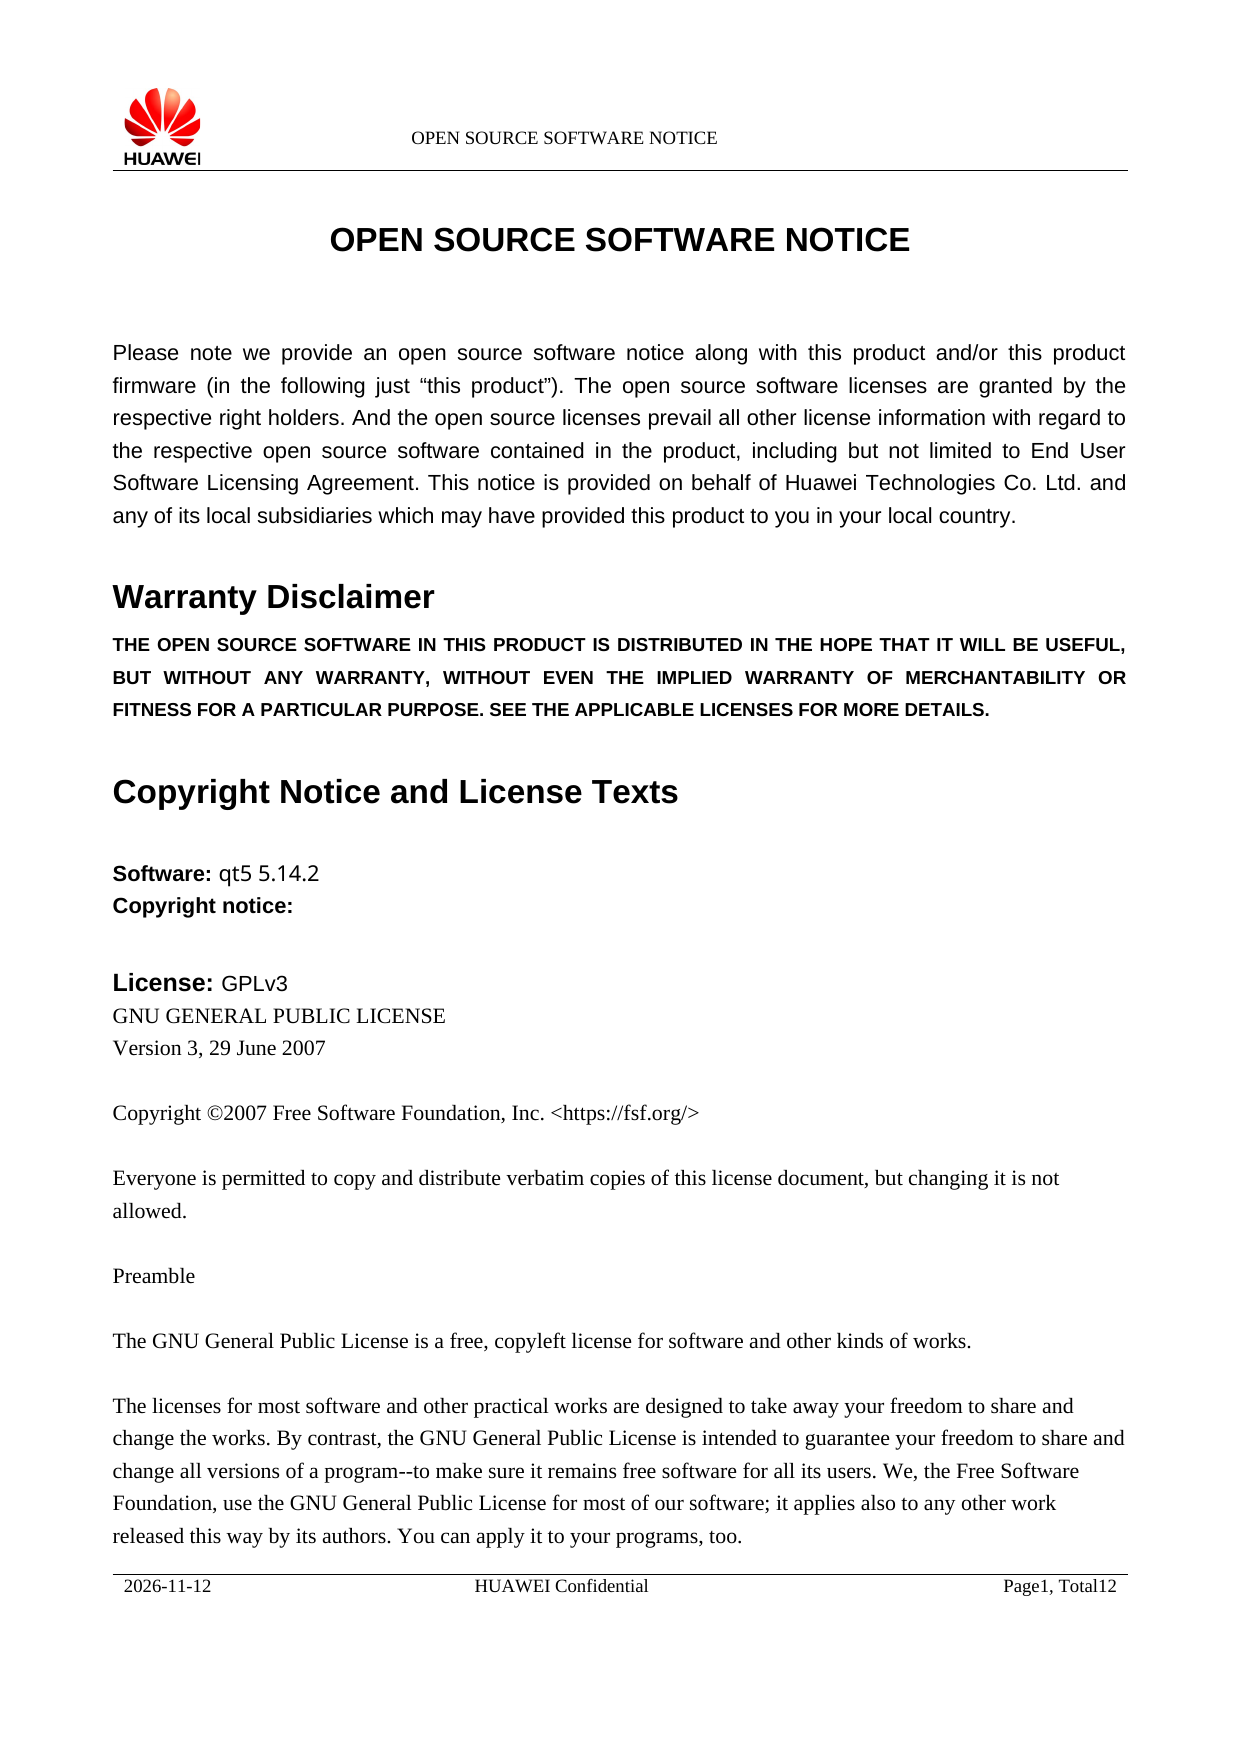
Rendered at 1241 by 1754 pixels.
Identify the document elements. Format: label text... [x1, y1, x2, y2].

picture [124, 88, 201, 165]
title Software: qt5 5.14.2 [112, 856, 1128, 889]
text OPEN SOURCE SOFTWARE NOTICE [112, 206, 1128, 271]
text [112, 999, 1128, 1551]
text Copyright notice: [112, 889, 1128, 921]
text Please note we provide an open source software notice along with this product and/or this product firmware (in the following just “this product”). The open source software licenses are granted by the respective right holders. And the open source licenses prevail all other license information with regard to the respective open source software contained in the product, including but not limited to End User Software Licensing Agreement. This notice is provided on behalf of Huawei Technologies Co. Ltd. and any of its local subsidiaries which may have provided this product to you in your local country. [112, 336, 1128, 531]
text Warranty Disclaimer [112, 564, 1128, 629]
text Copyright Notice and License Texts [112, 759, 1128, 824]
text The open source software in this product is distributed in the hope that it will be useful, but WITHOUT ANY WARRANTY, without even the implied warranty of MERCHANTABILITY or FITNESS FOR A PARTICULAR PURPOSE. See the applicable licenses for more details. [112, 629, 1128, 726]
text License: GPLv3 [112, 966, 1128, 999]
